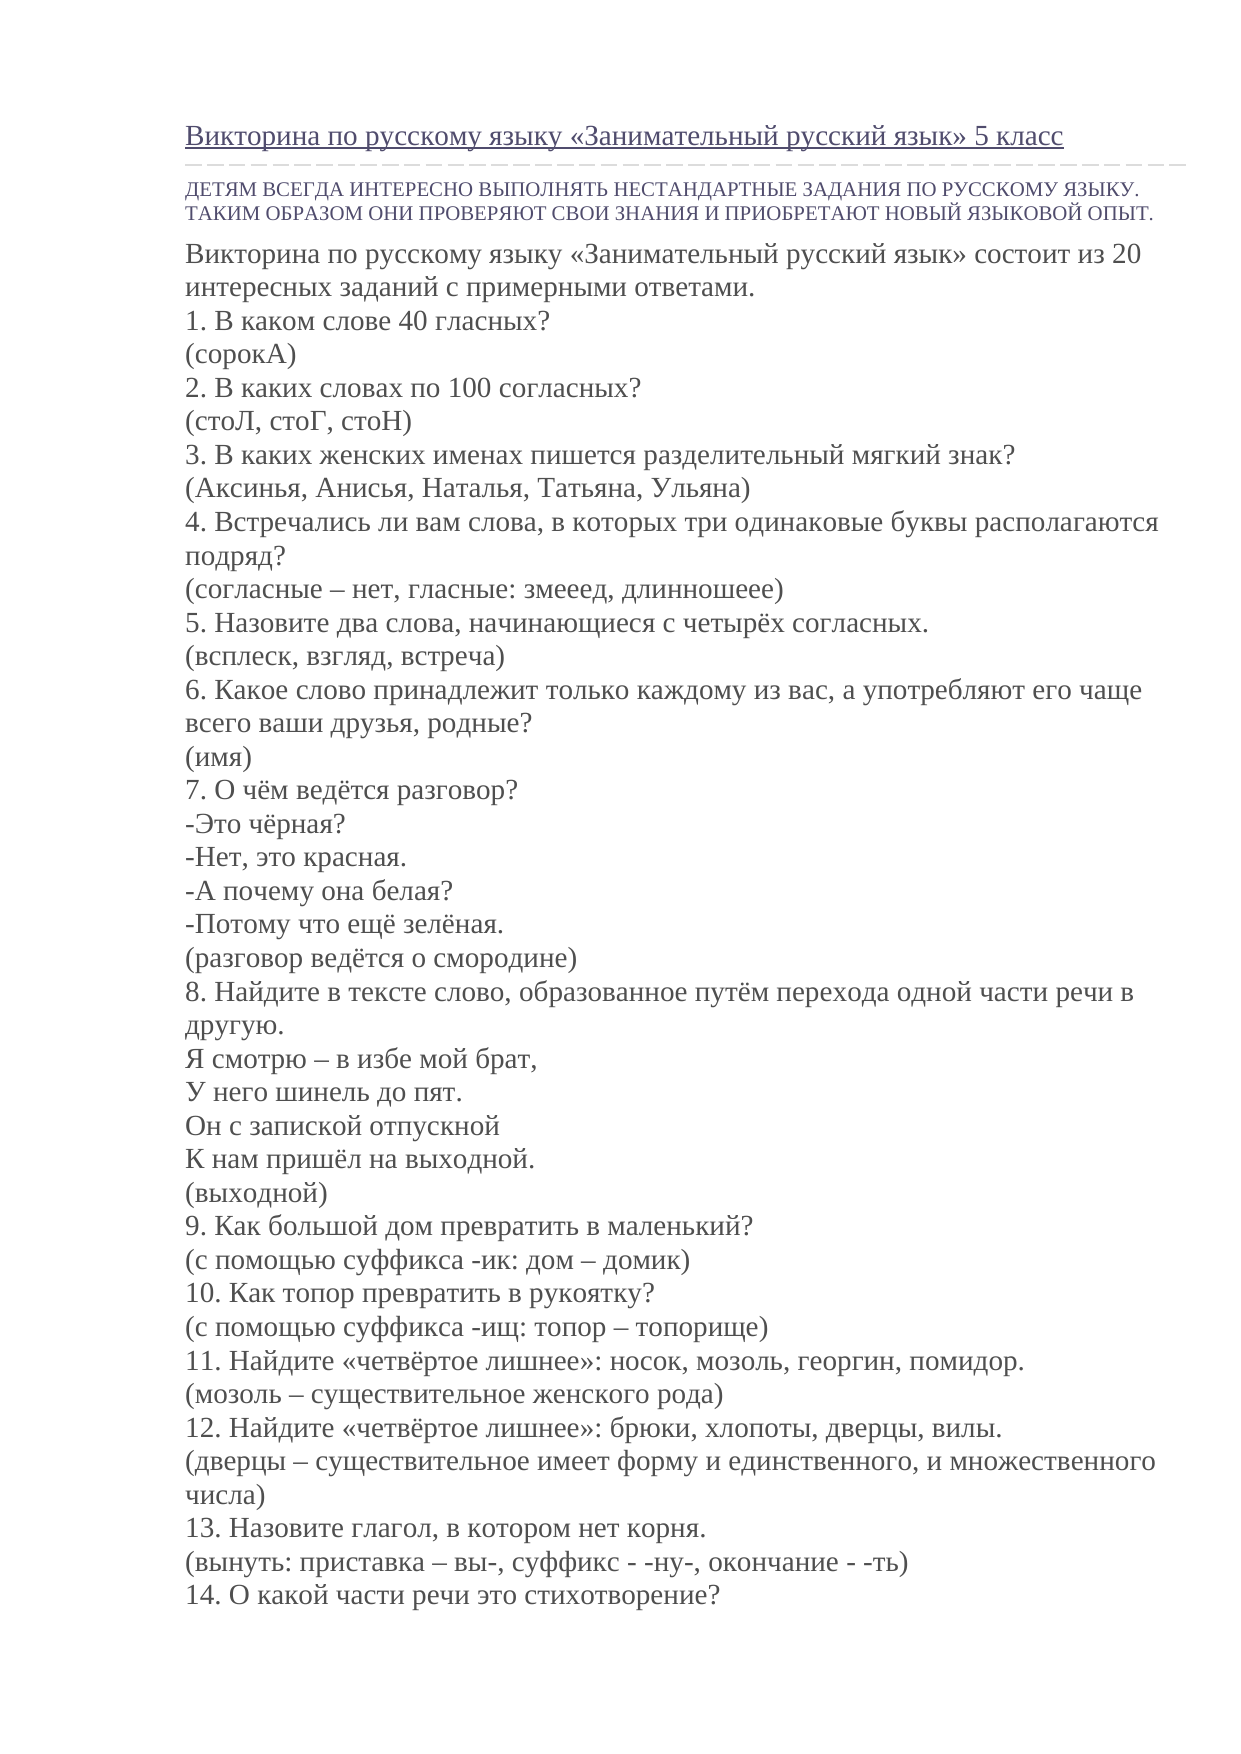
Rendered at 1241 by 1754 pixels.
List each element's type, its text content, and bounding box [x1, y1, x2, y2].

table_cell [185, 236, 1194, 1611]
table_header Викторина по русскому языку «Занимательный русский язык» 5 класс [185, 118, 1188, 164]
table_header Детям всегда интересно выполнять нестандартные задания по русскому языку. Таким образом они проверяют свои знания и приобретают новый языковой опыт. [185, 166, 1194, 236]
